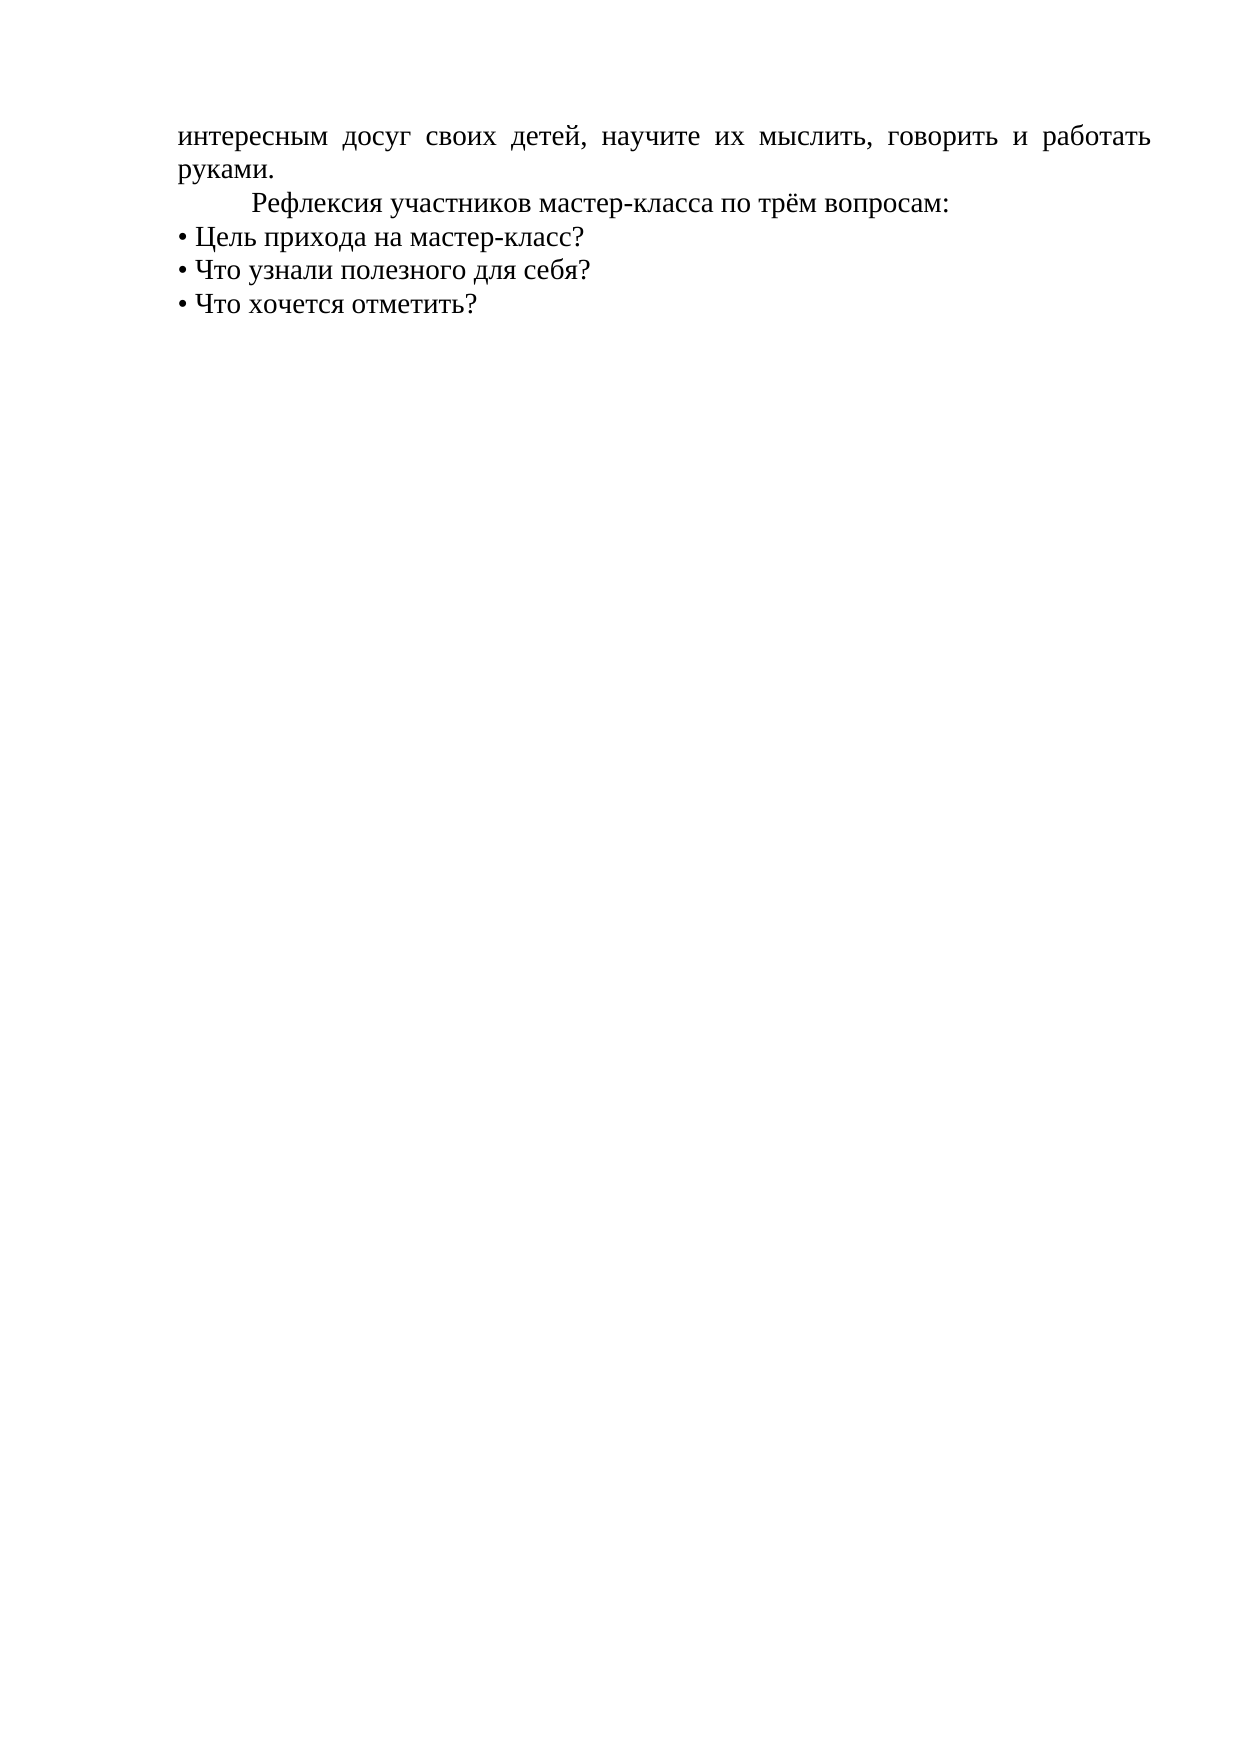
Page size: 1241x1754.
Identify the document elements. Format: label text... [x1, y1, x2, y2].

text • Что узнали полезного для себя? [177, 252, 1152, 286]
text • Цель прихода на мастер-класс? [177, 219, 1152, 252]
text • Что хочется отметить? [177, 286, 1152, 319]
text Рефлексия участников мастер-класса по трём вопросам: [177, 185, 1152, 219]
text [177, 118, 1152, 185]
